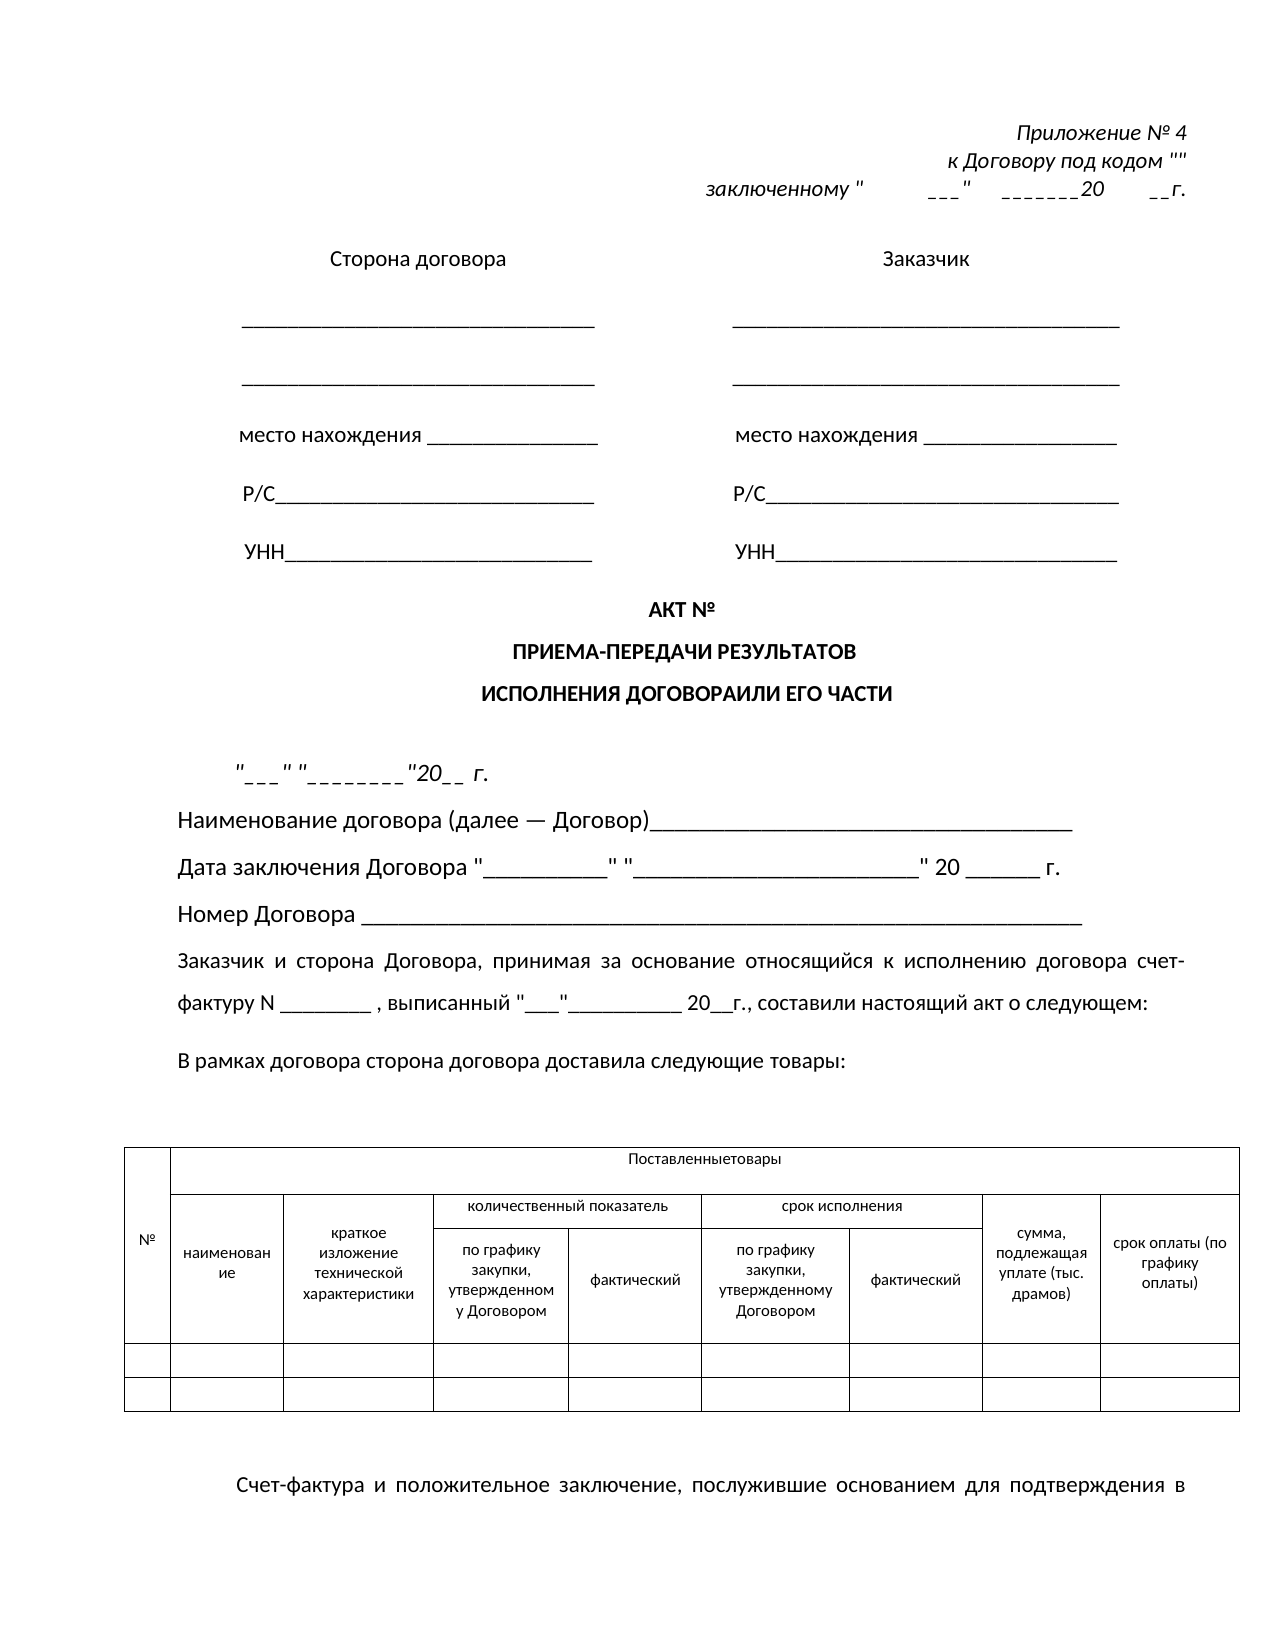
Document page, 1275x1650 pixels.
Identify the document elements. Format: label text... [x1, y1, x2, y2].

table_cell [434, 1344, 568, 1377]
table_cell [569, 1378, 701, 1411]
table_cell [171, 1344, 283, 1377]
table_cell [171, 1378, 283, 1411]
table_header № [125, 1148, 170, 1343]
table_cell количественный показатель [434, 1195, 701, 1228]
table_header Заказчик __________________________________ __________________________________ место нахождения _________________ Р/С_______________________________ УНН______________________________ [663, 244, 1189, 595]
table_cell [850, 1378, 982, 1411]
table_cell [125, 1378, 170, 1411]
table_cell [983, 1378, 1100, 1411]
table_cell фактический [850, 1229, 982, 1343]
text Номер Договора __________________________________________________________ [177, 898, 1186, 929]
table_cell краткое изложение технической характеристики [284, 1195, 433, 1343]
table_cell [569, 1344, 701, 1377]
table_cell срок исполнения [702, 1195, 982, 1228]
table_cell [434, 1378, 568, 1411]
text АКТ № [177, 595, 1186, 623]
text к Договору под кодом "" заключенному " ___" _______20 __г. [177, 146, 1186, 202]
table_cell [702, 1344, 849, 1377]
text Наименование договора (далее — Договор)__________________________________ [177, 804, 1186, 835]
table_cell [850, 1344, 982, 1377]
text "___" "________"20__ г. [177, 757, 1186, 787]
table_header Поставленныетовары [171, 1148, 1239, 1194]
text Приложение № 4 [177, 118, 1186, 146]
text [177, 1470, 1186, 1498]
text В рамках договора сторона договора доставила следующие товары: [177, 1046, 1186, 1074]
table_cell по графику закупки, утвержденному Договором [702, 1229, 849, 1343]
text Заказчик и сторона Договора, принимая за основание относящийся к исполнению договора счет-фактуру N ________ , выписанный "___"__________ 20__г., составили настоящий акт о следующем: [177, 946, 1186, 1016]
text ПРИЕМА-ПЕРЕДАЧИ РЕЗУЛЬТАТОВ ИСПОЛНЕНИЯ ДОГОВОРАИЛИ ЕГО ЧАСТИ [236, 637, 1138, 707]
table_cell [1101, 1344, 1239, 1377]
text Дата заключения Договора "__________" "_______________________" 20 ______ г. [177, 851, 1186, 882]
table_header Сторона договора _______________________________ _______________________________ место нахождения _______________ Р/С____________________________ УНН___________________________ [174, 244, 663, 595]
table_cell [284, 1378, 433, 1411]
table_cell сумма, подлежащая уплате (тыс. драмов) [983, 1195, 1100, 1343]
table_cell по графику закупки, утвержденному Договором [434, 1229, 568, 1343]
table_cell [284, 1344, 433, 1377]
table_cell фактический [569, 1229, 701, 1343]
table_cell [983, 1344, 1100, 1377]
table_cell наименование [171, 1195, 283, 1343]
table_cell [1101, 1378, 1239, 1411]
table_cell [125, 1344, 170, 1377]
table_cell [702, 1378, 849, 1411]
table_cell срок оплаты (по графику оплаты) [1101, 1195, 1239, 1343]
